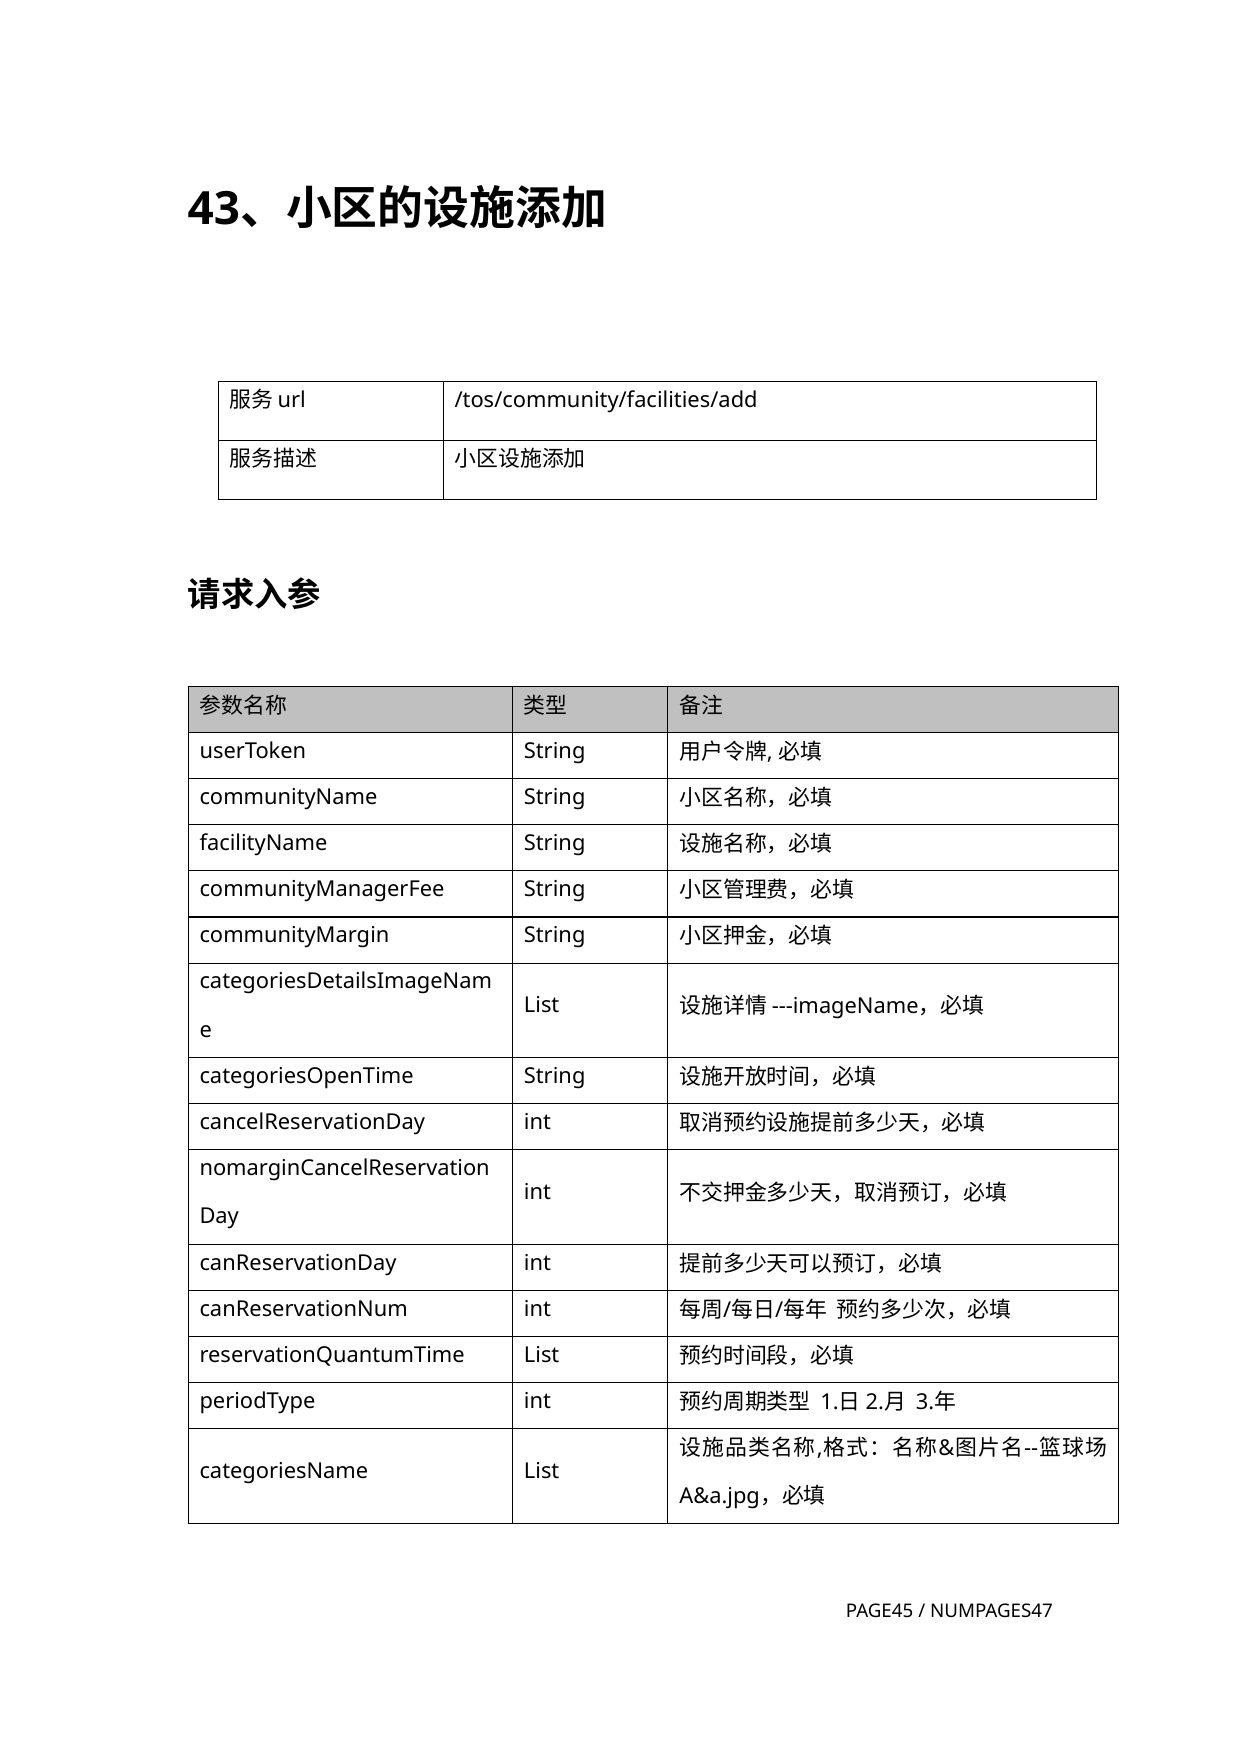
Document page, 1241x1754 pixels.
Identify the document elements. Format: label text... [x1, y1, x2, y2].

table_cell 设施名称，必填 [668, 825, 1118, 870]
table_cell 小区名称，必填 [668, 779, 1118, 824]
table_cell userToken [189, 733, 512, 778]
table_cell 取消预约设施提前多少天，必填 [668, 1104, 1118, 1149]
table_cell String [513, 779, 667, 824]
table_cell 用户令牌, 必填 [668, 733, 1118, 778]
table_header 类型 [513, 687, 667, 732]
table_cell categoriesDetailsImageName [189, 964, 512, 1057]
table_header /tos/community/facilities/add [444, 382, 1096, 440]
table_header 服务url [219, 382, 443, 440]
table_cell communityManagerFee [189, 871, 512, 916]
table_cell int [513, 1383, 667, 1428]
table_cell 预约时间段，必填 [668, 1337, 1118, 1382]
table_header 参数名称 [189, 687, 512, 732]
table_cell int [513, 1150, 667, 1244]
table_cell cancelReservationDay [189, 1104, 512, 1149]
table_cell List [513, 1429, 667, 1523]
table_cell 每周/每日/每年 预约多少次，必填 [668, 1291, 1118, 1336]
table_cell periodType [189, 1383, 512, 1428]
table_cell reservationQuantumTime [189, 1337, 512, 1382]
table_cell String [513, 871, 667, 916]
table_cell int [513, 1104, 667, 1149]
table_cell categoriesName [189, 1429, 512, 1523]
table_cell canReservationDay [189, 1245, 512, 1290]
table_cell facilityName [189, 825, 512, 870]
table_cell 设施开放时间，必填 [668, 1058, 1118, 1103]
table_cell communityName [189, 779, 512, 824]
table_cell String [513, 733, 667, 778]
table_cell nomarginCancelReservationDay [189, 1150, 512, 1244]
table_cell int [513, 1291, 667, 1336]
table_cell 不交押金多少天，取消预订，必填 [668, 1150, 1118, 1244]
subtitle 请求入参 [187, 559, 1053, 624]
table_cell List [513, 1337, 667, 1382]
table_cell communityMargin [189, 918, 512, 962]
table_cell String [513, 825, 667, 870]
table_cell 设施详情 ---imageName，必填 [668, 964, 1118, 1057]
table_cell 设施品类名称,格式：名称&图片名--篮球场A&a.jpg，必填 [668, 1429, 1118, 1523]
table_cell 提前多少天可以预订，必填 [668, 1245, 1118, 1290]
table_cell List [513, 964, 667, 1057]
table_cell canReservationNum [189, 1291, 512, 1336]
table_cell int [513, 1245, 667, 1290]
table_cell 小区设施添加 [444, 441, 1096, 498]
table_header 备注 [668, 687, 1118, 732]
table_cell 小区管理费，必填 [668, 871, 1118, 916]
table_cell String [513, 1058, 667, 1103]
table_cell String [513, 918, 667, 962]
table_cell categoriesOpenTime [189, 1058, 512, 1103]
table_cell 小区押金，必填 [668, 918, 1118, 962]
table_cell 服务描述 [219, 441, 443, 498]
table_cell 预约周期类型 1.日 2.月 3.年 [668, 1383, 1118, 1428]
subtitle 43、小区的设施添加 [187, 156, 1053, 253]
